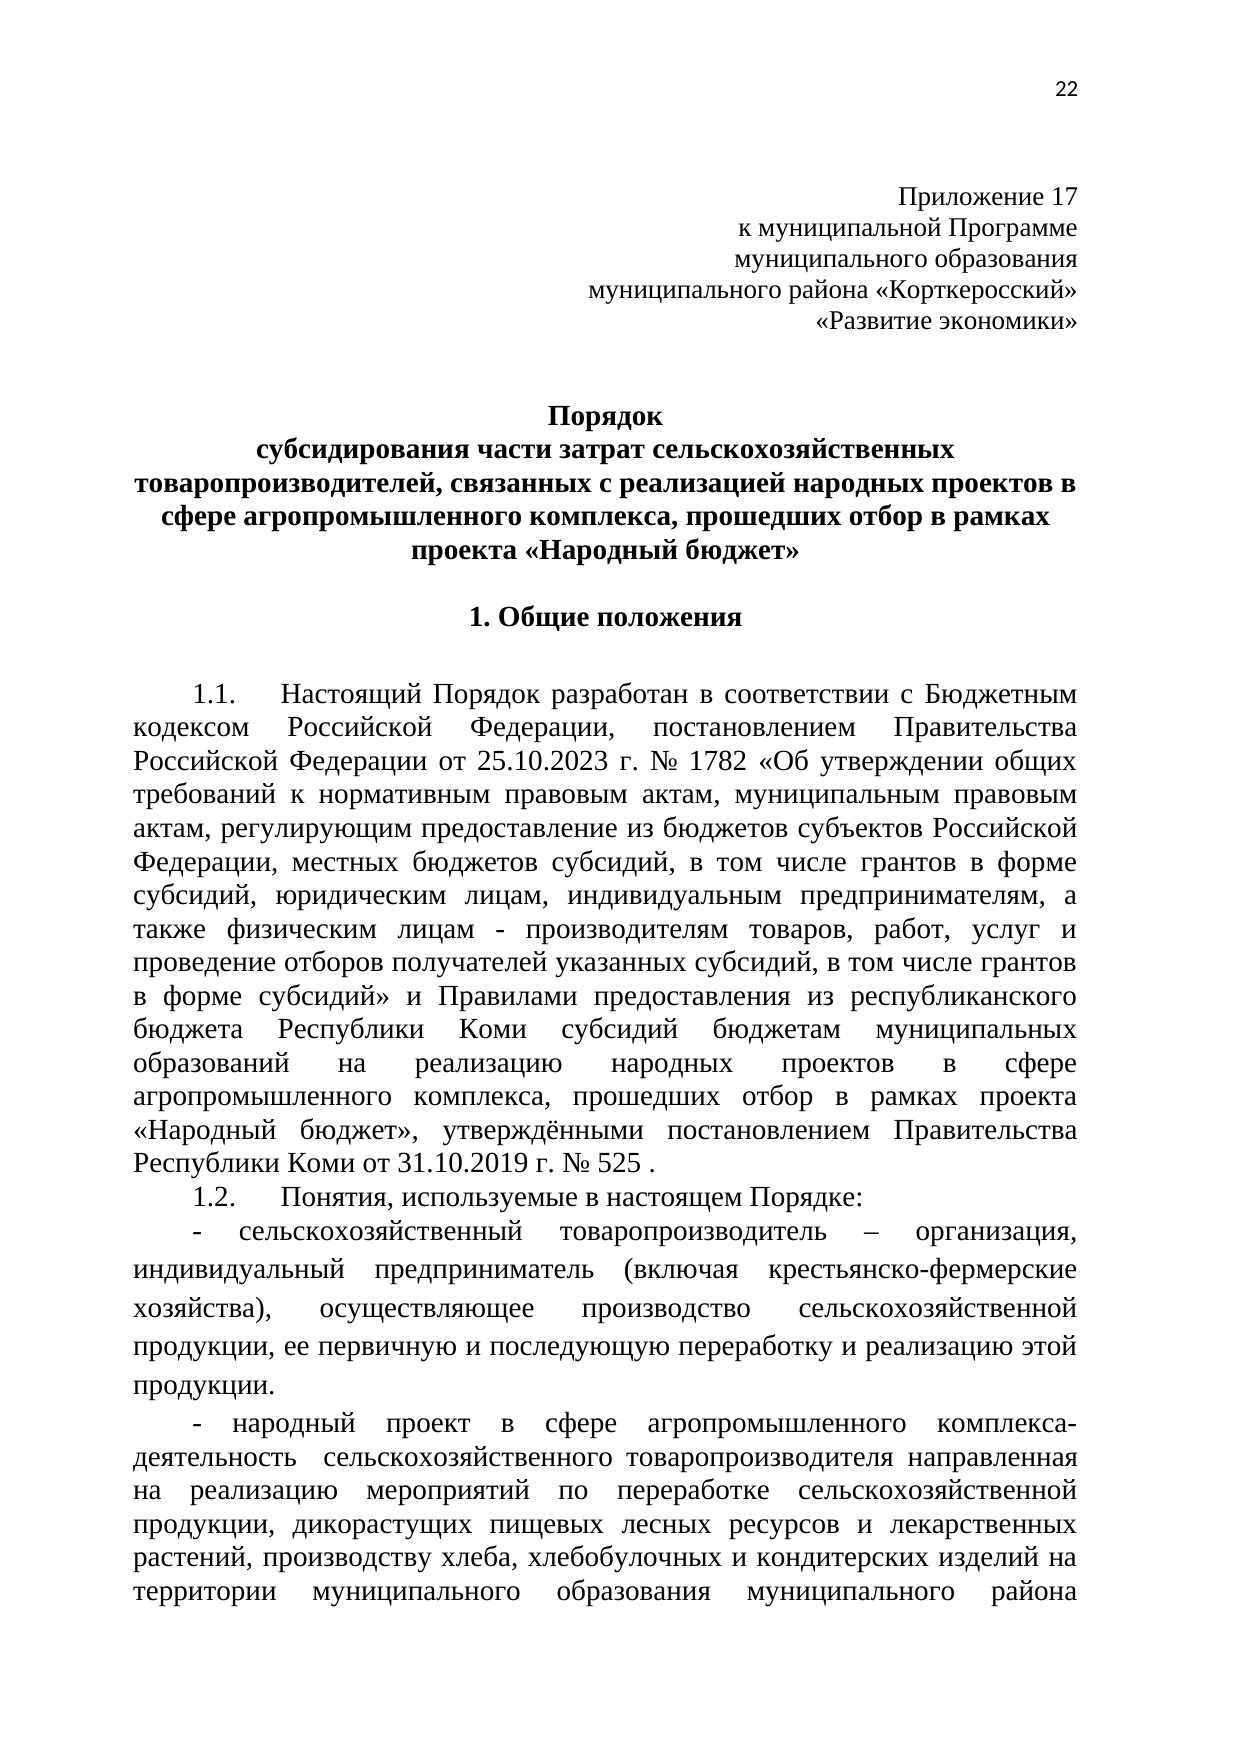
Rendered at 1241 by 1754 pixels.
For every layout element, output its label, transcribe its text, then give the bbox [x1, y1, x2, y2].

text - сельскохозяйственный товаропроизводитель – организация, индивидуальный предприниматель (включая крестьянско-фермерские хозяйства), осуществляющее производство сельскохозяйственной продукции, ее первичную и последующую переработку и реализацию этой продукции. [133, 1213, 1078, 1400]
text к муниципальной Программе [133, 211, 1078, 242]
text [133, 1405, 1078, 1607]
list Понятия, используемые в настоящем Порядке: [133, 1179, 1078, 1213]
text Порядок [133, 398, 1078, 431]
text «Развитие экономики» [133, 304, 1078, 335]
text муниципального образования [133, 242, 1078, 273]
text Приложение 17 [133, 179, 1078, 211]
text 1. Общие положения [133, 599, 1078, 632]
list Настоящий Порядок разработан в соответствии с Бюджетным кодексом Российской Федерации, постановлением Правительства Российской Федерации от 25.10.2023 г. № 1782 «Об утверждении общих требований к нормативным правовым актам, муниципальным правовым актам, регулирующим предоставление из бюджетов субъектов Российской Федерации, местных бюджетов субсидий, в том числе грантов в форме субсидий, юридическим лицам, индивидуальным предпринимателям, а также физическим лицам - производителям товаров, работ, услуг и проведение отборов получателей указанных субсидий, в том числе грантов в форме субсидий» и Правилами предоставления из республиканского бюджета Республики Коми субсидий бюджетам муниципальных образований на реализацию народных проектов в сфере агропромышленного комплекса, прошедших отбор в рамках проекта «Народный бюджет», утверждёнными постановлением Правительства Республики Коми от 31.10.2019 г. № 525 . [133, 676, 1078, 1179]
text субсидирования части затрат сельскохозяйственных товаропроизводителей, связанных с реализацией народных проектов в сфере агропромышленного комплекса, прошедших отбор в рамках проекта «Народный бюджет» [133, 431, 1078, 565]
text муниципального района «Корткеросский» [133, 273, 1078, 304]
